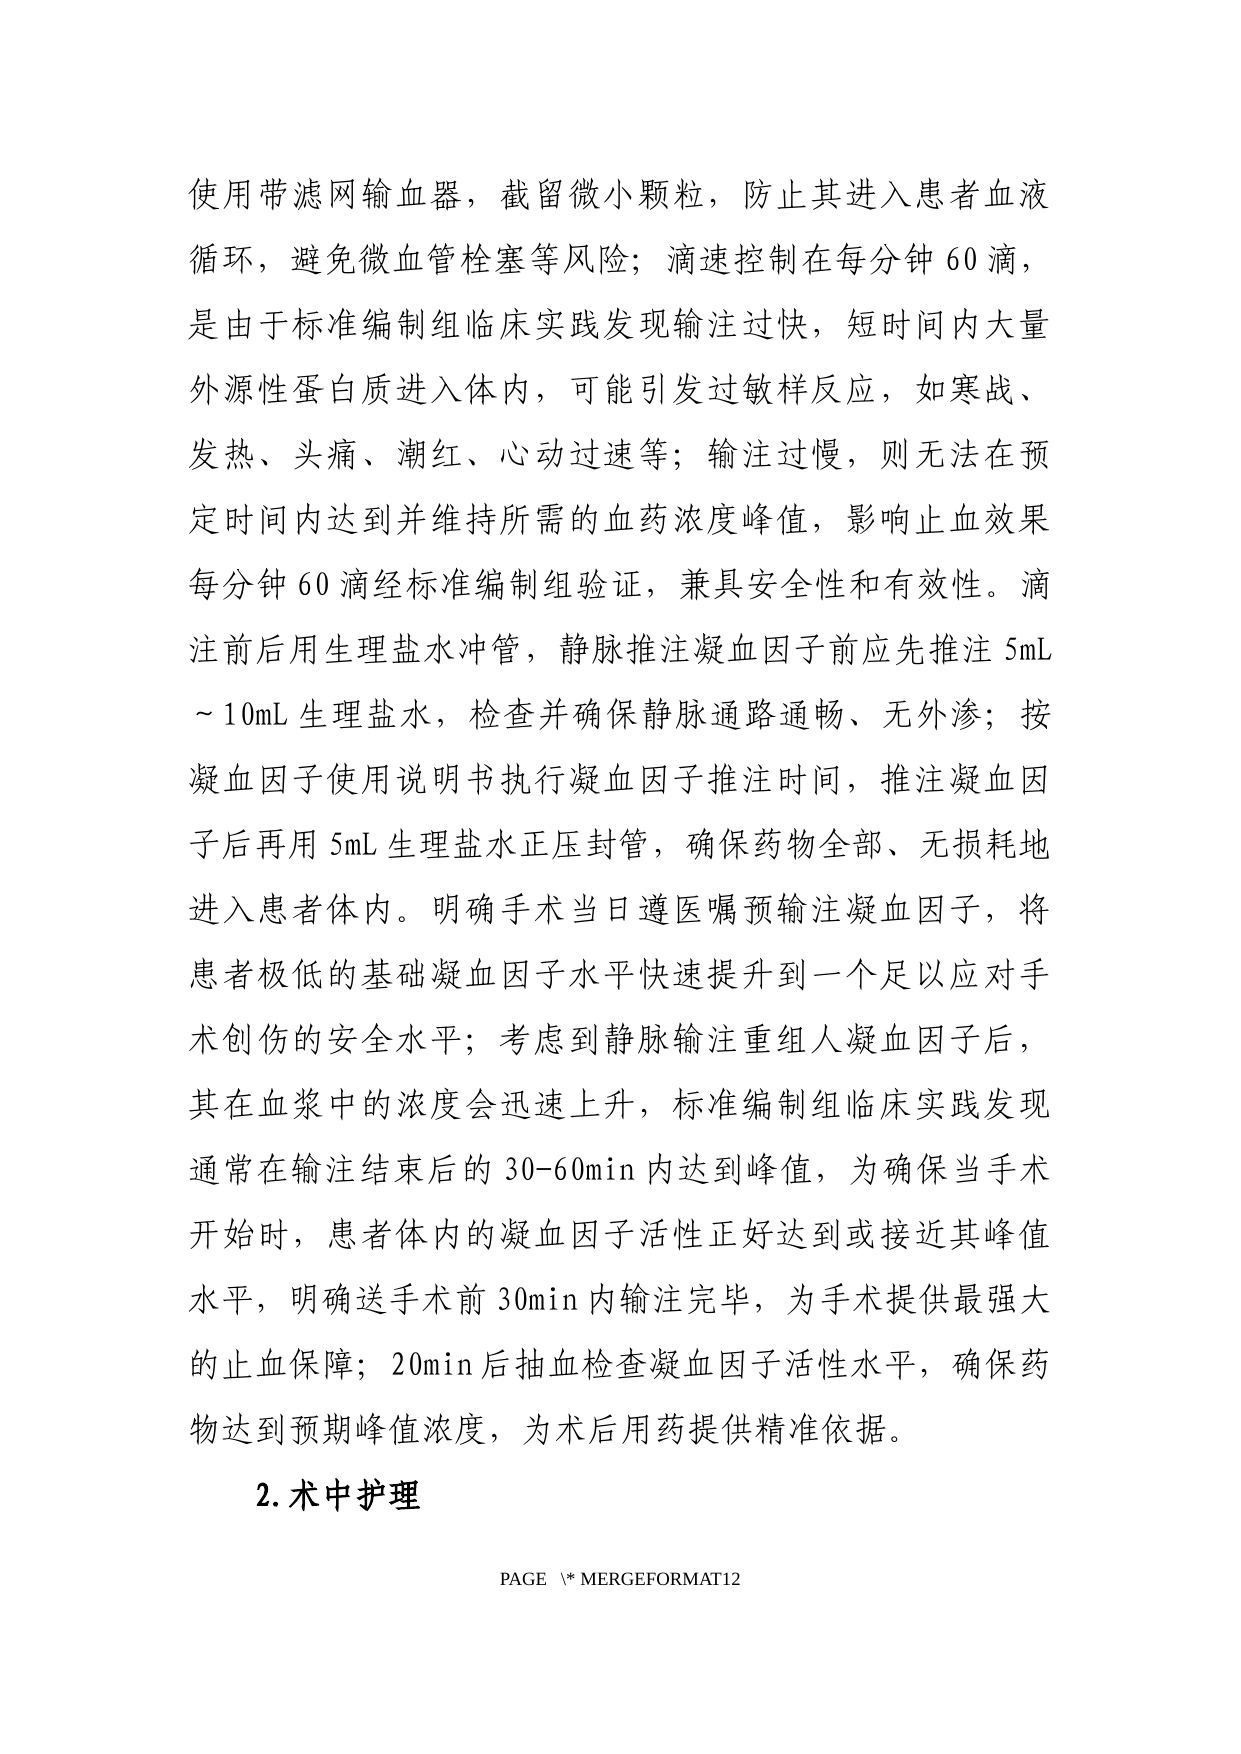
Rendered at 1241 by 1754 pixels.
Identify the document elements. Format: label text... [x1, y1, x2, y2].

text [187, 160, 1053, 1460]
text 2.术中护理 [187, 1460, 1053, 1525]
